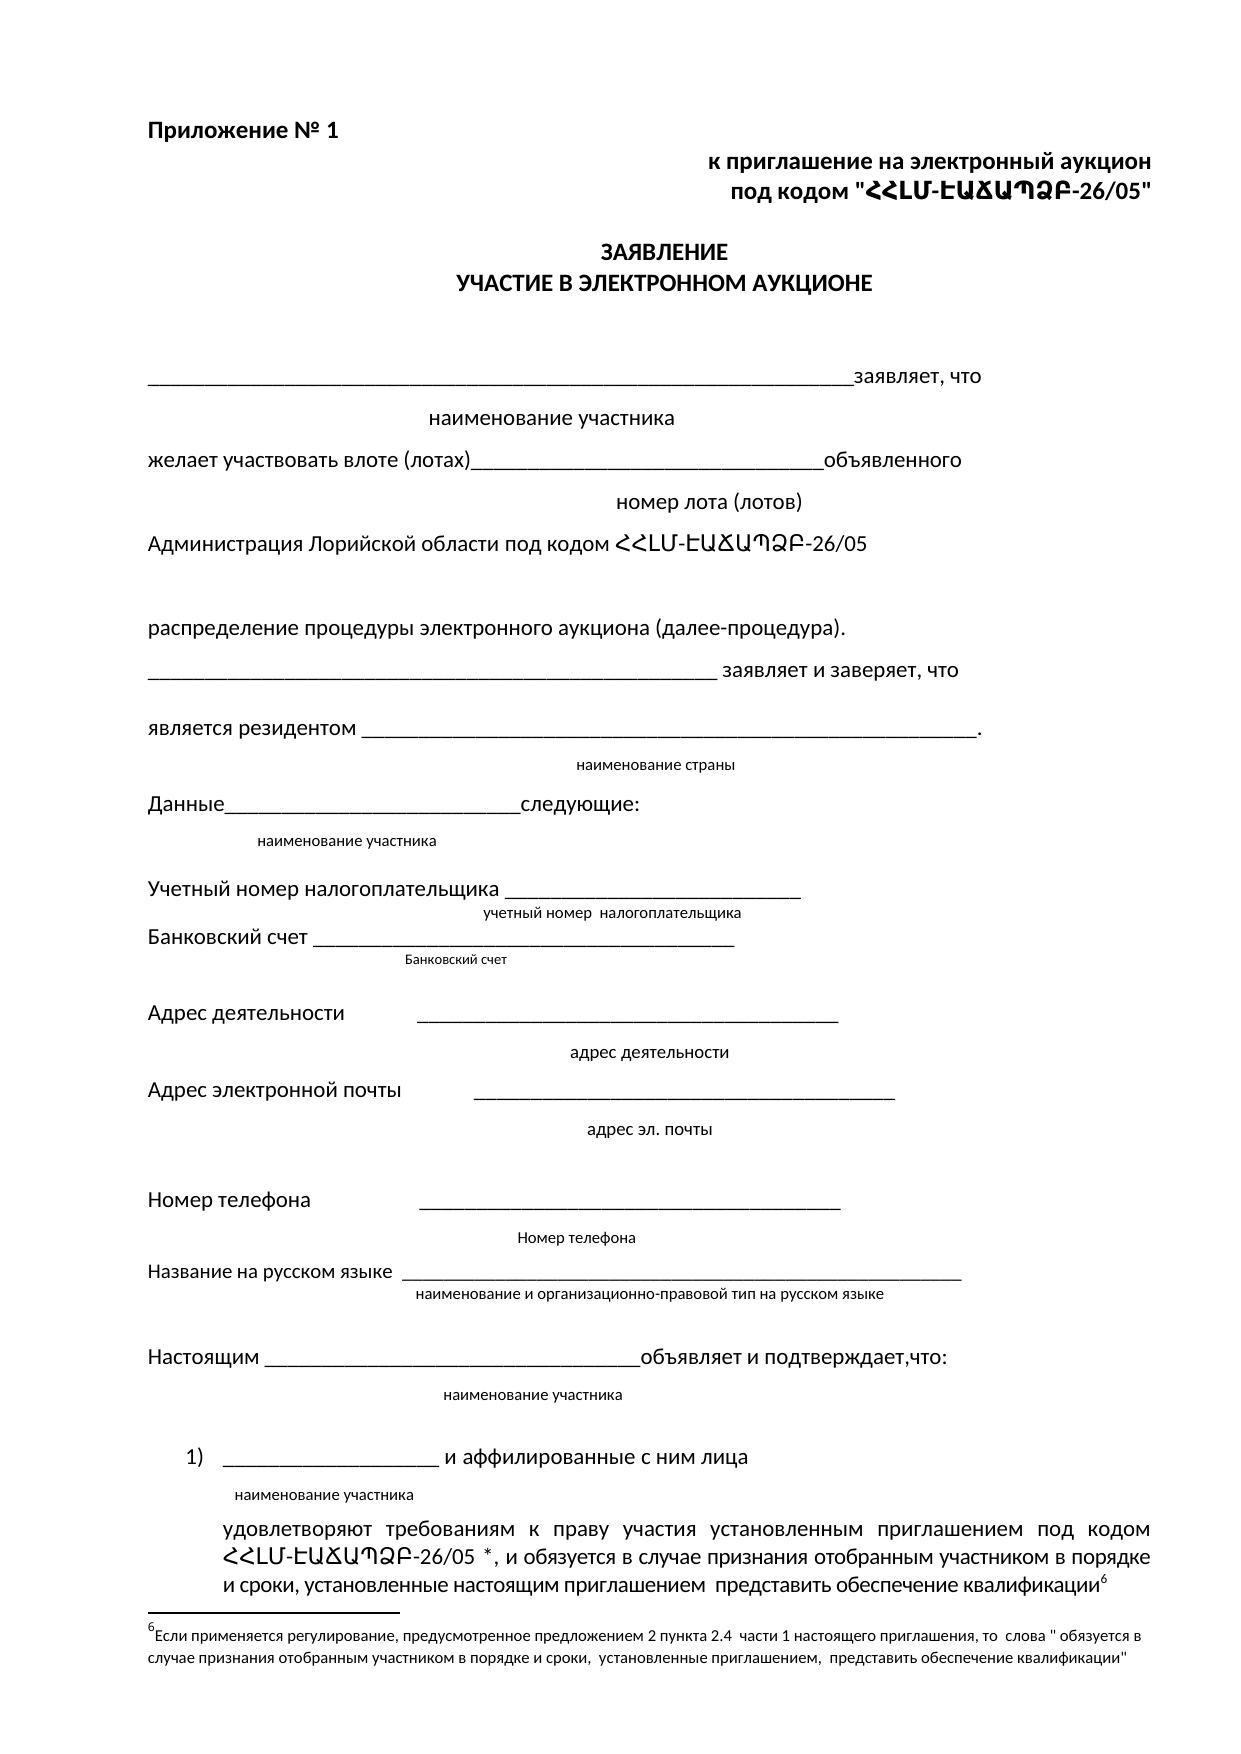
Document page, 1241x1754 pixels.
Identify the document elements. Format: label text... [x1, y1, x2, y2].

text Номер телефона _____________________________________ [148, 1186, 1152, 1213]
text ЗАЯВЛЕНИЕ [177, 237, 1152, 267]
text 2.4 На этапе аукциона участник представляет сниженные ценовые предложения в порядке, установленном пунктом 2.2 части 2 настоящего приглашения, без необходимости загрузки новых документов в систему. Приложение № 1 [148, 86, 1152, 145]
text Адрес деятельности _____________________________________ [148, 998, 1152, 1026]
text является резидентом ______________________________________________________. [148, 713, 1152, 741]
text наименование участника [428, 403, 1152, 431]
list удовлетворяют требованиям к праву участия установленным приглашением под кодом ՀՀԼՄ-ԷԱՃԱՊՁԲ-26/05 *, и обязуется в случае признания отобранным участником в порядке и сроки, установленные настоящим приглашением представить обеспечение квалификации [223, 1514, 1152, 1598]
text Администрация Лорийской области под кодом ՀՀԼՄ-ԷԱՃԱՊՁԲ-26/05 [148, 529, 1152, 557]
text Название на русском языке ______________________________________________________ [148, 1258, 1152, 1283]
text номер лота (лотов) [606, 487, 1152, 515]
text наименование участника [443, 1384, 1152, 1404]
text Адрес электронной почты _____________________________________ [148, 1075, 1152, 1103]
list ___________________ и аффилированные с ним лица [185, 1442, 1152, 1470]
text Данные__________________________следующие: [148, 789, 1152, 817]
text наименование участника [148, 1484, 1152, 1504]
text наименование страны [576, 754, 1152, 775]
text под кодом "ՀՀԼՄ-ԷԱՃԱՊՁԲ-26/05" [177, 176, 1152, 206]
text адрес деятельности [148, 1040, 1152, 1063]
text распределение процедуры электронного аукциона (далее-процедура). [148, 613, 1152, 641]
text ______________________________________________________________заявляет, что [148, 361, 1152, 389]
text наименование участника [148, 831, 1152, 851]
text желает участвовать влоте (лотах)_______________________________объявленного [148, 445, 1152, 473]
text учетный номер налогоплательщика [148, 902, 1152, 922]
text УЧАСТИЕ В ЭЛЕКТРОННОМ АУКЦИОНЕ [177, 267, 1152, 298]
text __________________________________________________ заявляет и заверяет, что [148, 655, 1152, 683]
text к приглашение на электронный аукцион [177, 145, 1152, 176]
text Банковский счет [148, 950, 1152, 968]
text Настоящим _________________________________объявляет и подтверждает,что: [148, 1342, 1152, 1370]
text адрес эл. почты [148, 1117, 1152, 1140]
text Банковский счет _____________________________________ [148, 922, 1152, 950]
text Учетный номер налогоплательщика __________________________ [148, 874, 1152, 902]
text Номер телефона [517, 1227, 1152, 1248]
text наименование и организационно-правовой тип на русском языке [148, 1283, 1152, 1304]
